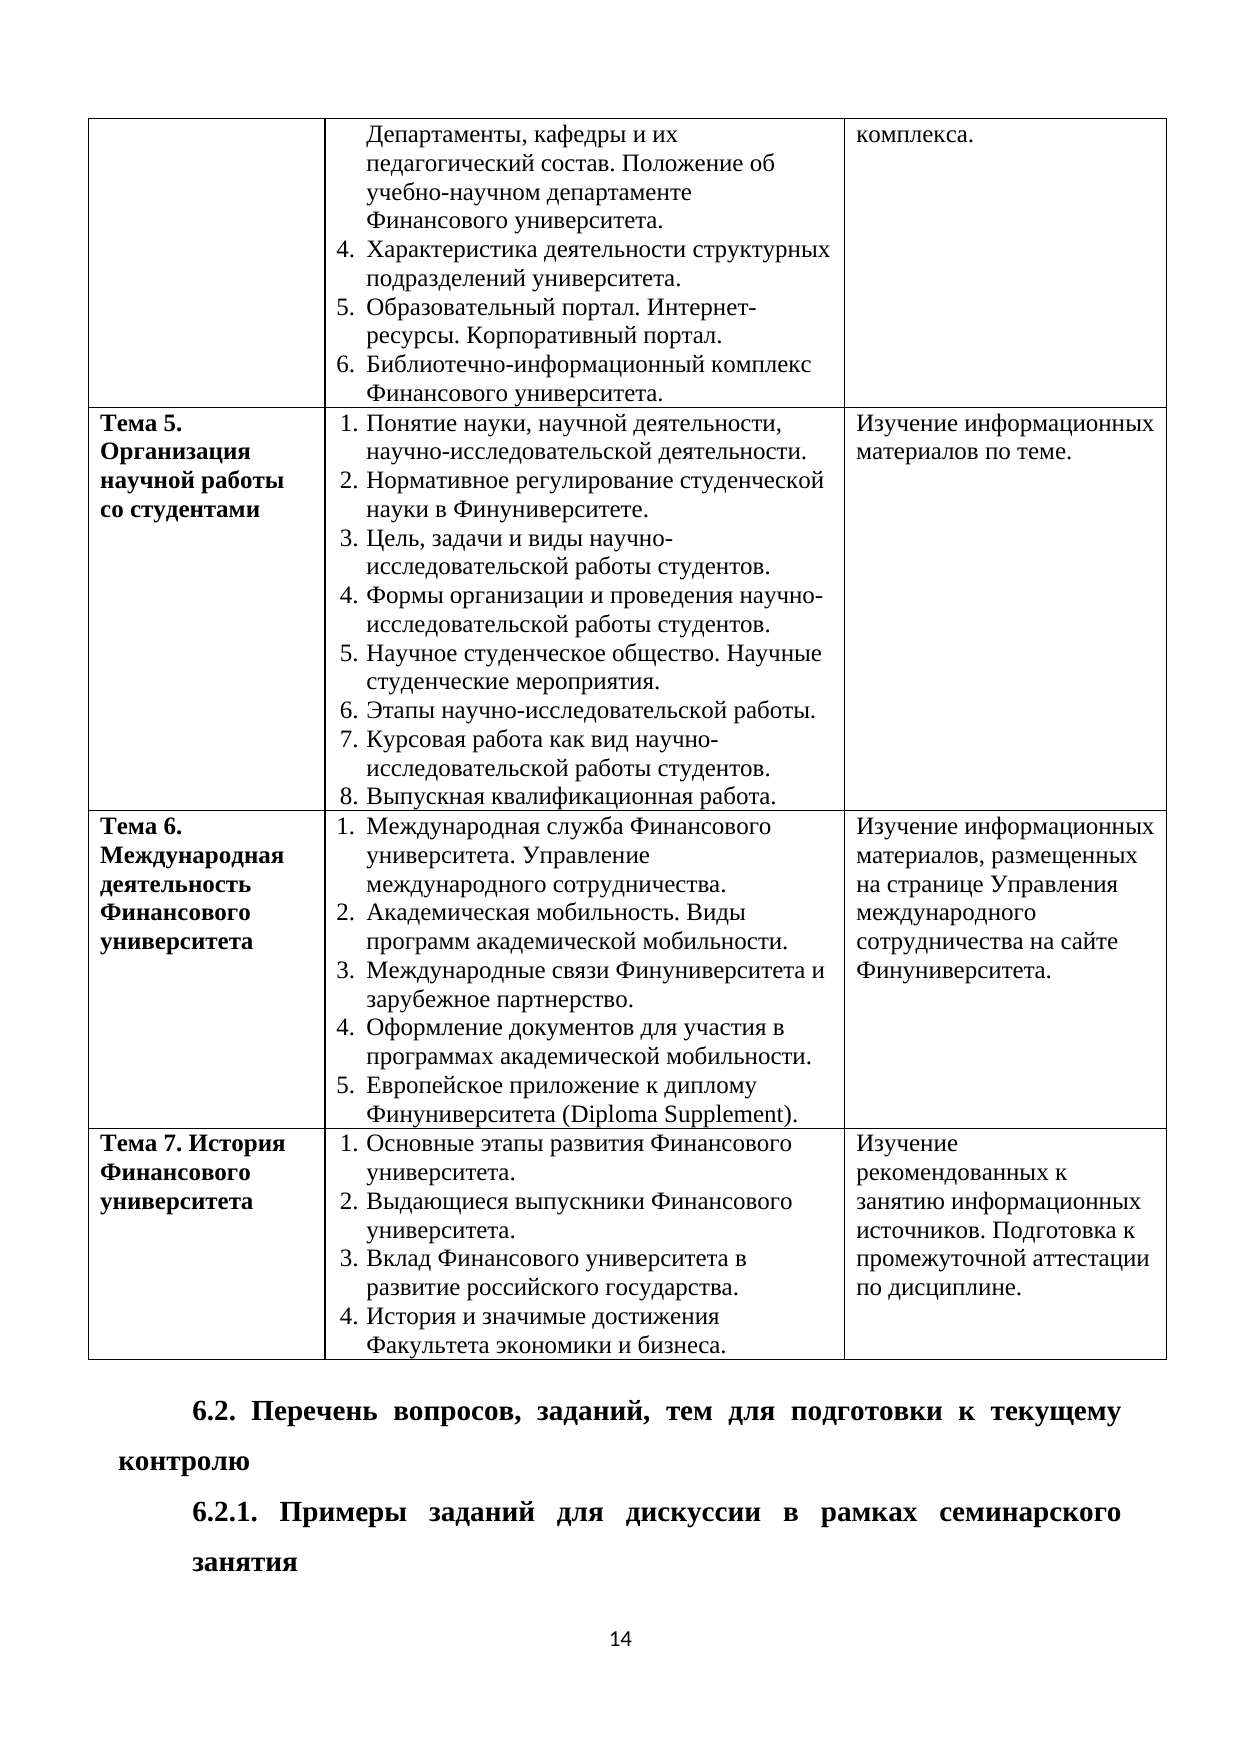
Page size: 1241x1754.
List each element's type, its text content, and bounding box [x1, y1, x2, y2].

table_cell Тема 6. Международная деятельность Финансового университета [89, 811, 324, 1127]
table_cell Изучение рекомендованных к занятию информационных источников. Подготовка к промежуточной аттестации по дисциплине. [845, 1129, 1166, 1358]
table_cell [326, 119, 844, 407]
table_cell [845, 119, 1166, 407]
table_cell Основные этапы развития Финансового университета. Выдающиеся выпускники Финансового университета. Вклад Финансового университета в развитие российского государства. История и значимые достижения Факультета экономики и бизнеса. [326, 1129, 844, 1358]
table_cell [89, 119, 324, 407]
table_cell Понятие науки, научной деятельности, научно-исследовательской деятельности. Нормативное регулирование студенческой науки в Финуниверситете. Цель, задачи и виды научно-исследовательской работы студентов. Формы организации и проведения научно-исследовательской работы студентов. Научное студенческое общество. Научные студенческие мероприятия. Этапы научно-исследовательской работы. Курсовая работа как вид научно-исследовательской работы студентов. Выпускная квалификационная работа. [326, 408, 844, 810]
table_cell Изучение информационных материалов, размещенных на странице Управления международного сотрудничества на сайте Финуниверситета. [845, 811, 1166, 1127]
table_cell Тема 5. Организация научной работы со студентами [89, 408, 324, 810]
table_cell Международная служба Финансового университета. Управление международного сотрудничества. Академическая мобильность. Виды программ академической мобильности. Международные связи Финуниверситета и зарубежное партнерство. Оформление документов для участия в программах академической мобильности. Европейское приложение к диплому Финуниверситета (Diploma Supplement). [326, 811, 844, 1127]
table_cell Тема 7. История Финансового университета [89, 1129, 324, 1358]
table_cell Изучение информационных материалов по теме. [845, 408, 1166, 810]
list 6.2.1. Примеры заданий для дискуссии в рамках семинарского занятия [192, 1494, 1122, 1578]
text 6.2. Перечень вопросов, заданий, тем для подготовки к текущему контролю [118, 1393, 1122, 1477]
